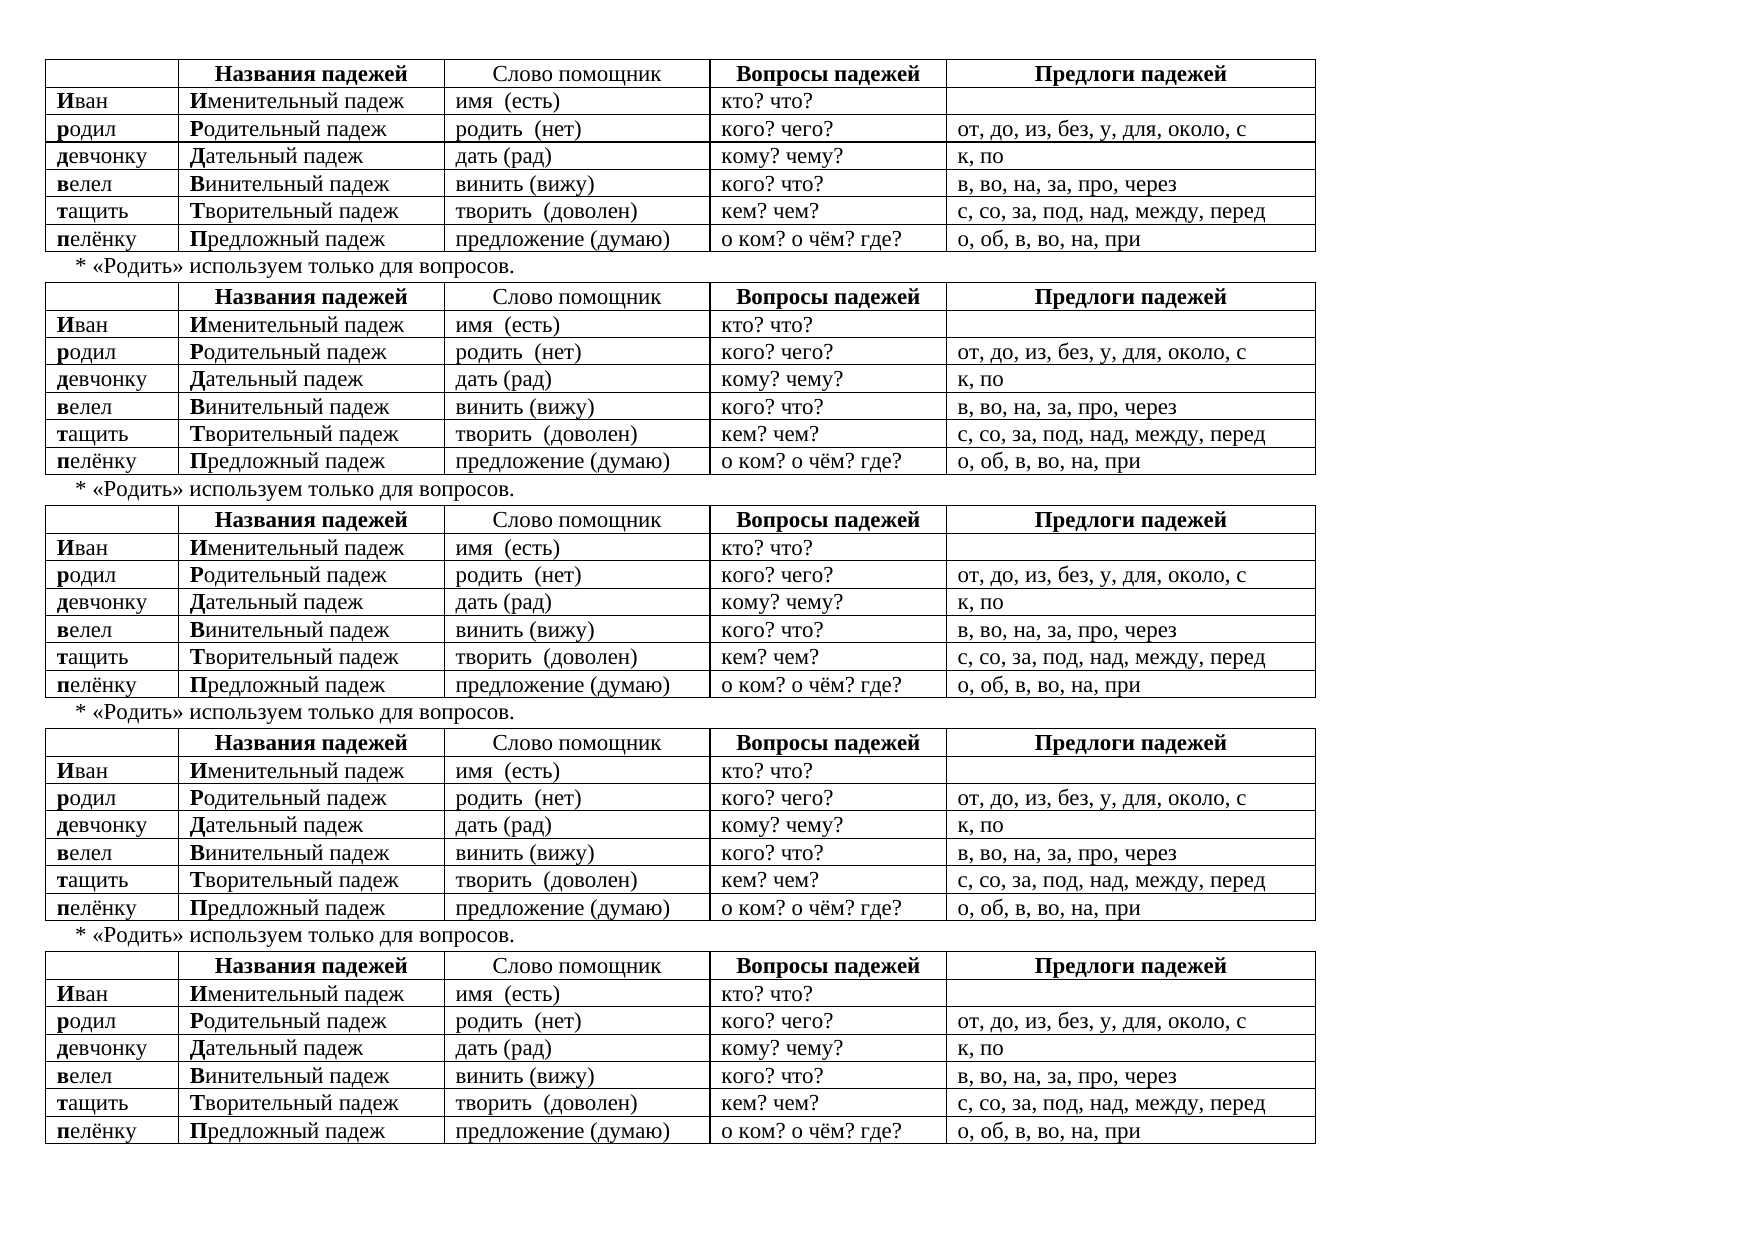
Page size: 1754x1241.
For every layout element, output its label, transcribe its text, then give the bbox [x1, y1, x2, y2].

table_cell от, до, из, без, у, для, около, с [947, 115, 1315, 141]
table_cell Дательный падеж [179, 1035, 444, 1061]
table_cell с, со, за, под, над, между, перед [947, 420, 1315, 447]
table_cell Дательный падеж [179, 365, 444, 392]
table_header Вопросы падежей [711, 729, 946, 756]
table_cell кого? что? [711, 170, 946, 196]
table_header Слово помощник [445, 729, 709, 756]
table_cell винить (вижу) [445, 393, 709, 419]
table_cell о ком? о чём? где? [711, 225, 946, 251]
table_cell Предлоги падежей [947, 60, 1315, 87]
table_cell имя (есть) [445, 88, 709, 114]
table_cell Предложный падеж [179, 448, 444, 474]
table_cell кого? чего? [711, 561, 946, 587]
table_cell Дательный падеж [179, 589, 444, 615]
table_cell дать (рад) [445, 811, 709, 838]
table_cell к, по [947, 365, 1315, 392]
table_cell винить (вижу) [445, 170, 709, 196]
table_header Названия падежей [179, 506, 444, 533]
table_header Предлоги падежей [947, 283, 1315, 309]
table_cell о, об, в, во, на, при [947, 1117, 1315, 1143]
table_header Слово помощник [445, 283, 709, 309]
table_cell родил [46, 1007, 178, 1033]
table_cell [947, 534, 1315, 560]
table_cell кем? чем? [711, 420, 946, 447]
table_cell кем? чем? [711, 197, 946, 223]
table_cell от, до, из, без, у, для, около, с [947, 561, 1315, 587]
table_cell Слово помощник [445, 60, 709, 87]
table_cell с, со, за, под, над, между, перед [947, 866, 1315, 893]
table_cell с, со, за, под, над, между, перед [947, 197, 1315, 223]
table_cell Родительный падеж [179, 338, 444, 364]
table_header Названия падежей [179, 952, 444, 979]
table_cell кого? что? [711, 839, 946, 865]
table_cell [947, 311, 1315, 337]
table_header Названия падежей [179, 729, 444, 756]
table_cell Винительный падеж [179, 1062, 444, 1088]
table_cell пелёнку [46, 448, 178, 474]
table_cell в, во, на, за, про, через [947, 170, 1315, 196]
table_cell к, по [947, 1035, 1315, 1061]
table_cell Вопросы падежей [711, 60, 946, 87]
table_cell предложение (думаю) [445, 225, 709, 251]
table_cell Родительный падеж [179, 561, 444, 587]
table_cell с, со, за, под, над, между, перед [947, 643, 1315, 669]
text * «Родить» используем только для вопросов. [75, 252, 1679, 278]
table_cell Творительный падеж [179, 866, 444, 893]
table_cell [947, 980, 1315, 1006]
table_cell о, об, в, во, на, при [947, 225, 1315, 251]
table_cell предложение (думаю) [445, 894, 709, 920]
table_cell к, по [947, 811, 1315, 838]
table_cell Творительный падеж [179, 1089, 444, 1116]
table_cell от, до, из, без, у, для, около, с [947, 338, 1315, 364]
table_cell Винительный падеж [179, 839, 444, 865]
table_cell творить (доволен) [445, 1089, 709, 1116]
table_cell велел [46, 1062, 178, 1088]
table_cell в, во, на, за, про, через [947, 839, 1315, 865]
table_cell творить (доволен) [445, 197, 709, 223]
table_cell велел [46, 616, 178, 642]
table_cell [947, 757, 1315, 783]
table_cell о, об, в, во, на, при [947, 671, 1315, 697]
table_cell имя (есть) [445, 980, 709, 1006]
table_cell Предложный падеж [179, 894, 444, 920]
table_cell Родительный падеж [179, 115, 444, 141]
table_cell кому? чему? [711, 811, 946, 838]
table_header Слово помощник [445, 506, 709, 533]
table_cell родить (нет) [445, 338, 709, 364]
table_header Предлоги падежей [947, 506, 1315, 533]
table_header Слово помощник [445, 952, 709, 979]
table_cell пелёнку [46, 225, 178, 251]
text * «Родить» используем только для вопросов. [75, 475, 1679, 501]
table_cell винить (вижу) [445, 839, 709, 865]
table_cell кому? чему? [711, 589, 946, 615]
table_header [46, 952, 178, 979]
table_cell кто? что? [711, 980, 946, 1006]
table_cell родил [46, 561, 178, 587]
table_cell в, во, на, за, про, через [947, 1062, 1315, 1088]
table_header Предлоги падежей [947, 729, 1315, 756]
table_cell Иван [46, 88, 178, 114]
table_cell Родительный падеж [179, 1007, 444, 1033]
table_cell кем? чем? [711, 643, 946, 669]
table_cell кому? чему? [711, 143, 946, 169]
table_cell творить (доволен) [445, 866, 709, 893]
table_cell девчонку [46, 811, 178, 838]
table_cell Родительный падеж [179, 784, 444, 810]
table_cell велел [46, 839, 178, 865]
table_cell о ком? о чём? где? [711, 448, 946, 474]
table_cell Винительный падеж [179, 616, 444, 642]
table_cell пелёнку [46, 894, 178, 920]
table_header [46, 283, 178, 309]
table_cell в, во, на, за, про, через [947, 393, 1315, 419]
table_cell Предложный падеж [179, 1117, 444, 1143]
table_cell дать (рад) [445, 589, 709, 615]
table_cell о, об, в, во, на, при [947, 894, 1315, 920]
table_cell родил [46, 115, 178, 141]
table_cell творить (доволен) [445, 420, 709, 447]
table_cell с, со, за, под, над, между, перед [947, 1089, 1315, 1116]
table_cell [46, 60, 178, 87]
table_cell [947, 88, 1315, 114]
table_cell Предложный падеж [179, 225, 444, 251]
table_cell кто? что? [711, 88, 946, 114]
table_cell в, во, на, за, про, через [947, 616, 1315, 642]
table_cell кого? чего? [711, 1007, 946, 1033]
table_cell родить (нет) [445, 561, 709, 587]
table_cell к, по [947, 589, 1315, 615]
table_cell Именительный падеж [179, 88, 444, 114]
table_cell кому? чему? [711, 365, 946, 392]
table_cell пелёнку [46, 1117, 178, 1143]
table_cell предложение (думаю) [445, 671, 709, 697]
table_cell Названия падежей [179, 60, 444, 87]
table_cell кем? чем? [711, 866, 946, 893]
table_cell кого? чего? [711, 338, 946, 364]
table_cell о, об, в, во, на, при [947, 448, 1315, 474]
text * «Родить» используем только для вопросов. [75, 921, 1679, 947]
table_cell Дательный падеж [179, 143, 444, 169]
table_cell предложение (думаю) [445, 448, 709, 474]
table_cell девчонку [46, 143, 178, 169]
table_cell родить (нет) [445, 1007, 709, 1033]
table_cell Винительный падеж [179, 170, 444, 196]
table_cell Иван [46, 980, 178, 1006]
table_cell предложение (думаю) [445, 1117, 709, 1143]
table_cell Предложный падеж [179, 671, 444, 697]
table_header [46, 506, 178, 533]
table_cell родил [46, 784, 178, 810]
table_cell Иван [46, 311, 178, 337]
table_cell к, по [947, 143, 1315, 169]
table_cell тащить [46, 643, 178, 669]
table_cell кому? чему? [711, 1035, 946, 1061]
table_cell девчонку [46, 365, 178, 392]
table_header Вопросы падежей [711, 283, 946, 309]
table_cell Именительный падеж [179, 980, 444, 1006]
table_cell Иван [46, 757, 178, 783]
table_cell о ком? о чём? где? [711, 894, 946, 920]
table_cell творить (доволен) [445, 643, 709, 669]
table_cell дать (рад) [445, 365, 709, 392]
table_header Названия падежей [179, 283, 444, 309]
table_cell тащить [46, 197, 178, 223]
table_cell дать (рад) [445, 143, 709, 169]
table_cell о ком? о чём? где? [711, 1117, 946, 1143]
table_cell велел [46, 170, 178, 196]
table_cell Именительный падеж [179, 534, 444, 560]
table_header Вопросы падежей [711, 506, 946, 533]
table_cell винить (вижу) [445, 1062, 709, 1088]
table_cell кто? что? [711, 311, 946, 337]
table_cell о ком? о чём? где? [711, 671, 946, 697]
table_cell Именительный падеж [179, 757, 444, 783]
table_cell дать (рад) [445, 1035, 709, 1061]
table_cell родить (нет) [445, 784, 709, 810]
table_cell кого? что? [711, 1062, 946, 1088]
table_cell от, до, из, без, у, для, около, с [947, 784, 1315, 810]
table_cell кто? что? [711, 534, 946, 560]
table_cell кем? чем? [711, 1089, 946, 1116]
table_cell Винительный падеж [179, 393, 444, 419]
table_cell Иван [46, 534, 178, 560]
table_cell тащить [46, 866, 178, 893]
table_cell от, до, из, без, у, для, около, с [947, 1007, 1315, 1033]
table_cell кого? чего? [711, 115, 946, 141]
table_cell родил [46, 338, 178, 364]
table_cell девчонку [46, 589, 178, 615]
table_cell Творительный падеж [179, 420, 444, 447]
table_cell винить (вижу) [445, 616, 709, 642]
table_cell девчонку [46, 1035, 178, 1061]
table_cell родить (нет) [445, 115, 709, 141]
table_cell имя (есть) [445, 534, 709, 560]
table_cell Дательный падеж [179, 811, 444, 838]
table_cell Именительный падеж [179, 311, 444, 337]
text * «Родить» используем только для вопросов. [75, 698, 1679, 724]
table_cell кто? что? [711, 757, 946, 783]
table_cell Творительный падеж [179, 197, 444, 223]
table_cell Творительный падеж [179, 643, 444, 669]
table_cell имя (есть) [445, 311, 709, 337]
table_header [46, 729, 178, 756]
table_cell кого? чего? [711, 784, 946, 810]
table_cell имя (есть) [445, 757, 709, 783]
table_cell тащить [46, 1089, 178, 1116]
table_header Предлоги падежей [947, 952, 1315, 979]
table_cell пелёнку [46, 671, 178, 697]
table_cell тащить [46, 420, 178, 447]
table_cell велел [46, 393, 178, 419]
table_cell кого? что? [711, 393, 946, 419]
table_cell кого? что? [711, 616, 946, 642]
table_header Вопросы падежей [711, 952, 946, 979]
